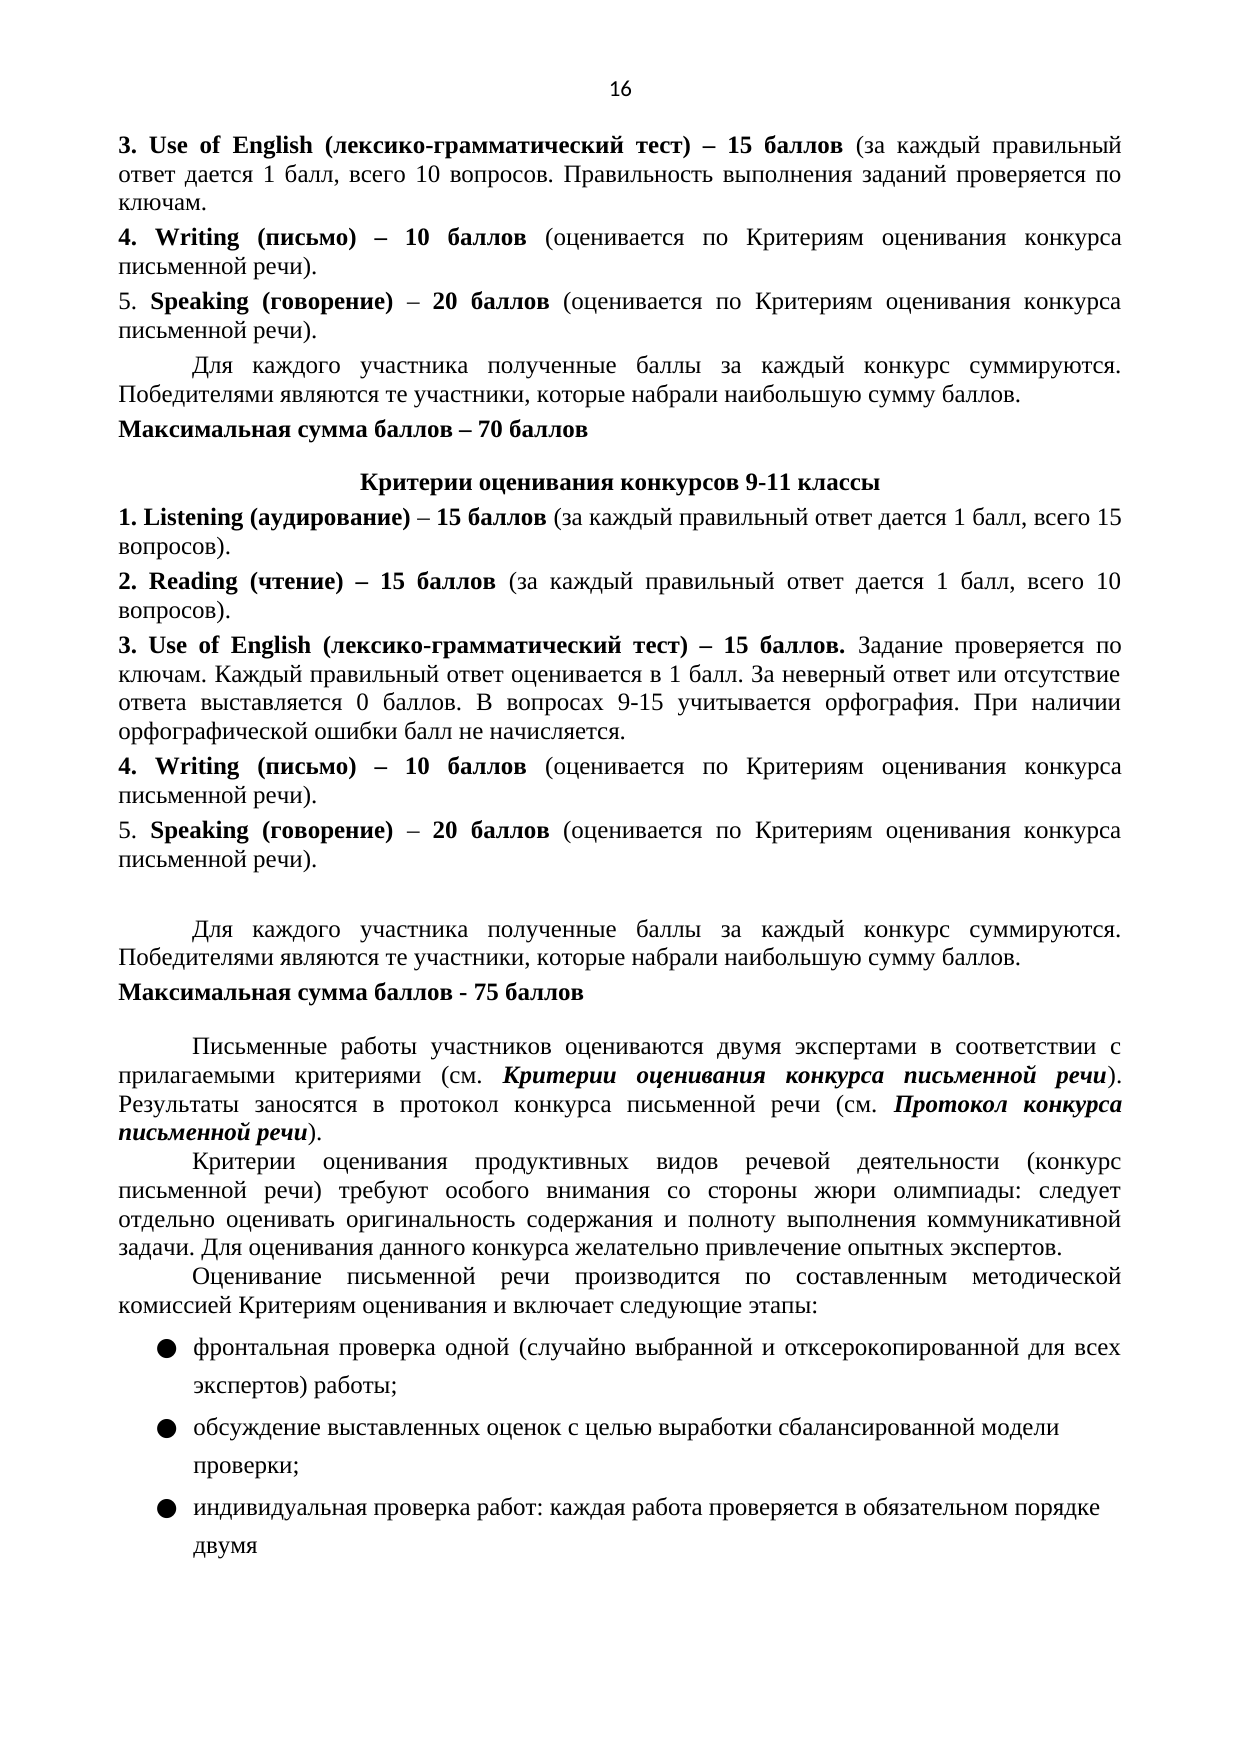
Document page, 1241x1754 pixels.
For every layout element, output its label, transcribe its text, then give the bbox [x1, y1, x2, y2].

text Максимальная сумма баллов - 75 баллов [118, 977, 1122, 1006]
text 4. Writing (письмо) – 10 баллов (оценивается по Критериям оценивания конкурса письменной речи). [118, 222, 1122, 280]
text Для каждого участника полученные баллы за каждый конкурс суммируются. Победителями являются те участники, которые набрали наибольшую сумму баллов. [118, 350, 1122, 407]
text 5. Speaking (говорение) – 20 баллов (оценивается по Критериям оценивания конкурса письменной речи). [118, 815, 1122, 872]
text Письменные работы участников оцениваются двумя экспертами в соответствии с прилагаемыми критериями (см. Критерии оценивания конкурса письменной речи). Результаты заносятся в протокол конкурса письменной речи (см. Протокол конкурса письменной речи). [118, 1031, 1122, 1146]
list индивидуальная проверка работ: каждая работа проверяется в обязательном порядке двумя [156, 1479, 1122, 1559]
text 2. Reading (чтение) – 15 баллов (за каждый правильный ответ дается 1 балл, всего 10 вопросов). [118, 566, 1122, 624]
list фронтальная проверка одной (случайно выбранной и отксерокопированной для всех экспертов) работы; [156, 1319, 1122, 1399]
text 4. Writing (письмо) – 10 баллов (оценивается по Критериям оценивания конкурса письменной речи). [118, 751, 1122, 809]
text Максимальная сумма баллов – 70 баллов [118, 414, 1122, 442]
text Критерии оценивания продуктивных видов речевой деятельности (конкурс письменной речи) требуют особого внимания со стороны жюри олимпиады: следует отдельно оценивать оригинальность содержания и полноту выполнения коммуникативной задачи. Для оценивания данного конкурса желательно привлечение опытных экспертов. [118, 1146, 1122, 1261]
text Оценивание письменной речи производится по составленным методической комиссией Критериям оценивания и включает следующие этапы: [118, 1261, 1122, 1319]
text 1. Listening (аудирование) – 15 баллов (за каждый правильный ответ дается 1 балл, всего 15 вопросов). [118, 502, 1122, 560]
text 3. Use of English (лексико-грамматический тест) – 15 баллов. Задание проверяется по ключам. Каждый правильный ответ оценивается в 1 балл. За неверный ответ или отсутствие ответа выставляется 0 баллов. В вопросах 9-15 учитывается орфография. При наличии орфографической ошибки балл не начисляется. [118, 630, 1122, 745]
text Для каждого участника полученные баллы за каждый конкурс суммируются. Победителями являются те участники, которые набрали наибольшую сумму баллов. [118, 914, 1122, 971]
text 5. Speaking (говорение) – 20 баллов (оценивается по Критериям оценивания конкурса письменной речи). [118, 286, 1122, 344]
text 3. Use of English (лексико-грамматический тест) – 15 баллов (за каждый правильный ответ дается 1 балл, всего 10 вопросов. Правильность выполнения заданий проверяется по ключам. [118, 130, 1122, 216]
list обсуждение выставленных оценок с целью выработки сбалансированной модели проверки; [156, 1399, 1122, 1479]
text Критерии оценивания конкурсов 9-11 классы [118, 467, 1122, 496]
